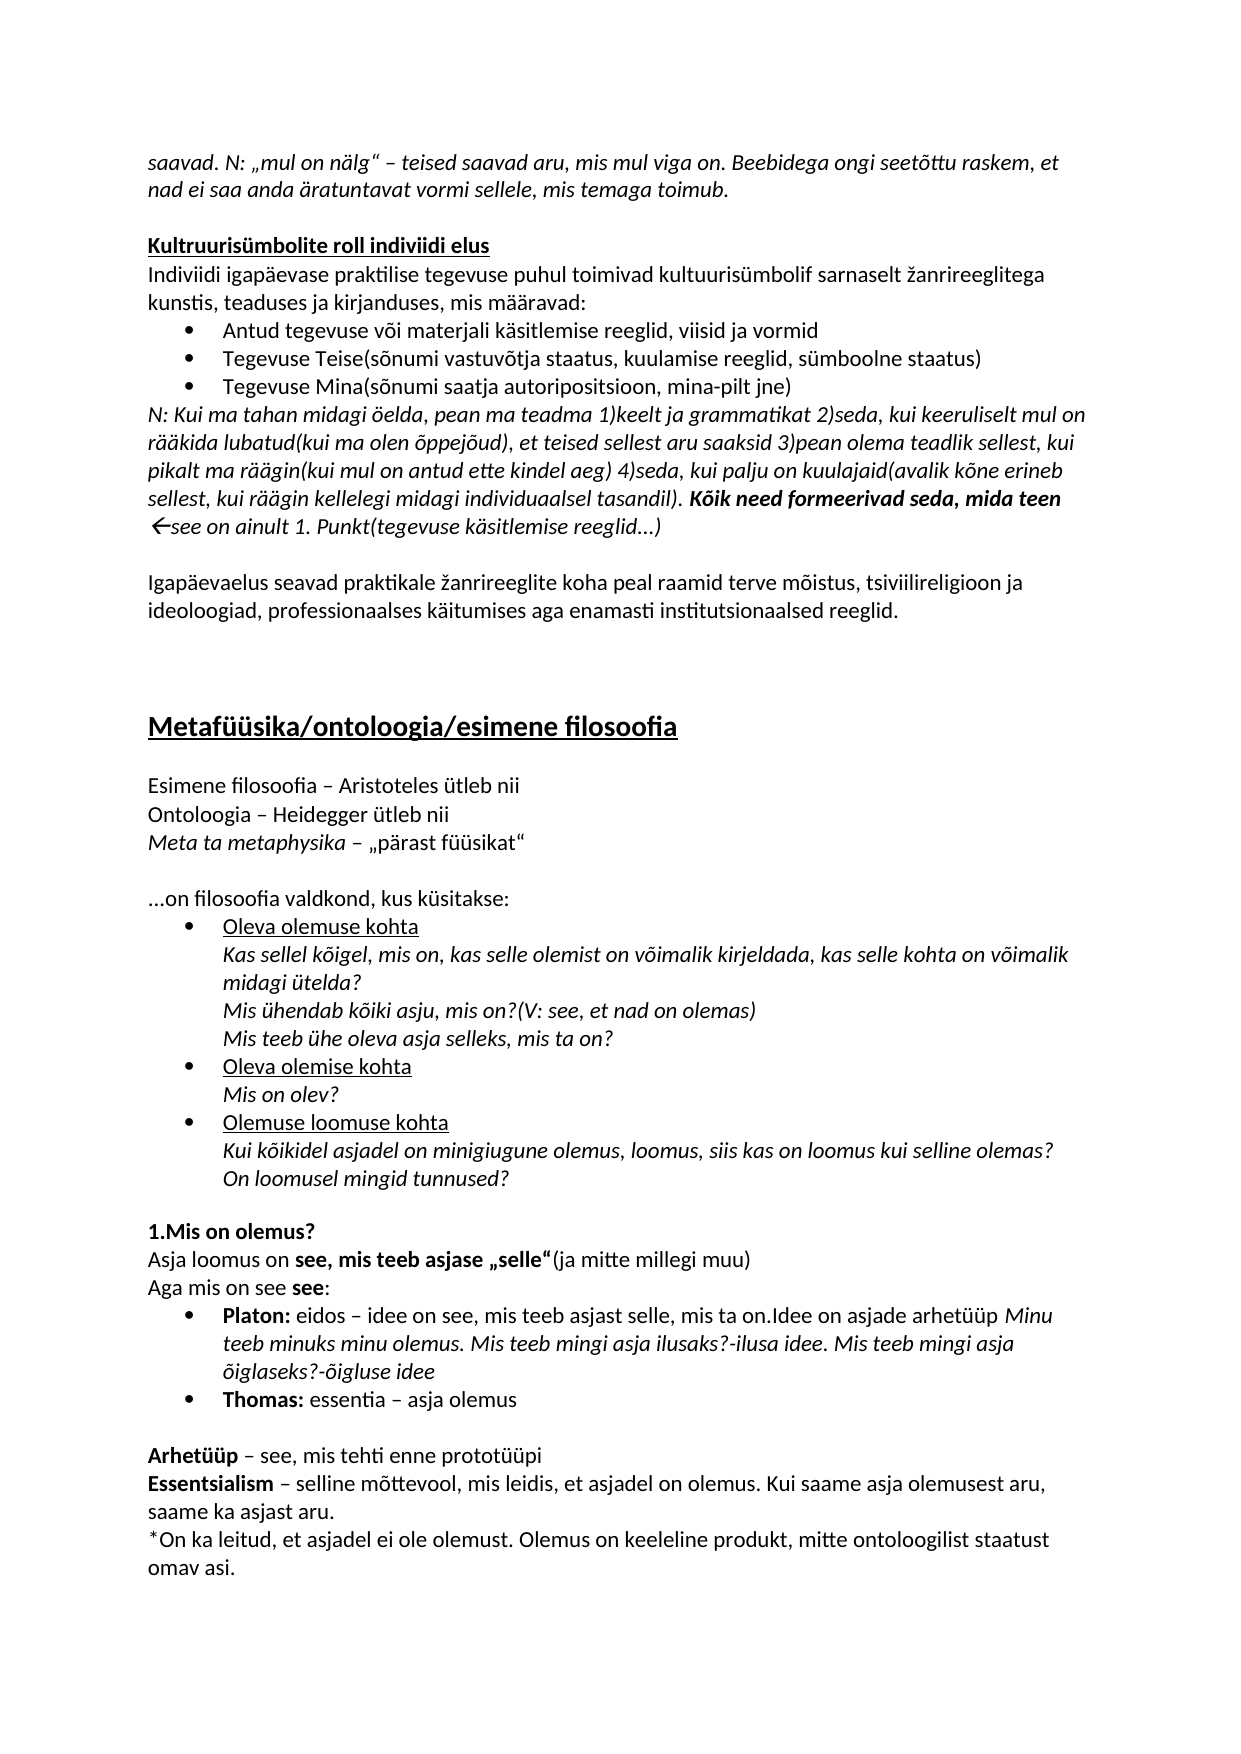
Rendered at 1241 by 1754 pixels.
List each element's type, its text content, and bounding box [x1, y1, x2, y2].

list Oleva olemise kohta [185, 1052, 1093, 1080]
text Asja loomus on see, mis teeb asjase „selle“(ja mitte millegi muu) [148, 1245, 1093, 1273]
text Kas sellel kõigel, mis on, kas selle olemist on võimalik kirjeldada, kas selle kohta on võimalik midagi ütelda? [223, 940, 1093, 996]
text Esimene filosoofia – Aristoteles ütleb nii [148, 772, 1093, 800]
list Platon: eidos – idee on see, mis teeb asjast selle, mis ta on.Idee on asjade arhetüüp Minu teeb minuks minu olemus. Mis teeb mingi asja ilusaks?-ilusa idee. Mis teeb mingi asja õiglaseks?-õigluse idee [185, 1301, 1093, 1385]
text Ontoloogia – Heidegger ütleb nii [148, 800, 1093, 828]
text Aga mis on see see: [148, 1273, 1093, 1301]
text 1.Mis on olemus? [148, 1217, 1093, 1245]
text Essentsialism – selline mõttevool, mis leidis, et asjadel on olemus. Kui saame asja olemusest aru, saame ka asjast aru. [148, 1469, 1093, 1525]
list Antud tegevuse või materjali käsitlemise reeglid, viisid ja vormid [185, 316, 1093, 344]
text *On ka leitud, et asjadel ei ole olemust. Olemus on keeleline produkt, mitte ontoloogilist staatust omav asi. [148, 1525, 1093, 1581]
text Igapäevaelus seavad praktikale žanrireeglite koha peal raamid terve mõistus, tsiviilireligioon ja ideoloogiad, professionaalses käitumises aga enamasti institutsionaalsed reeglid. [148, 568, 1093, 624]
list Thomas: essentia – asja olemus [185, 1385, 1093, 1413]
text Arhetüüp – see, mis tehti enne prototüüpi [148, 1441, 1093, 1469]
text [148, 148, 1093, 204]
text Metafüüsika/ontoloogia/esimene filosoofia [148, 708, 1093, 744]
text N: Kui ma tahan midagi öelda, pean ma teadma 1)keelt ja grammatikat 2)seda, kui keeruliselt mul on rääkida lubatud(kui ma olen õppejõud), et teised sellest aru saaksid 3)pean olema teadlik sellest, kui pikalt ma räägin(kui mul on antud ette kindel aeg) 4)seda, kui palju on kuulajaid(avalik kõne erineb sellest, kui räägin kellelegi midagi individuaalsel tasandil). Kõik need formeerivad seda, mida teen [148, 400, 1093, 512]
list Olemuse loomuse kohta [185, 1108, 1093, 1136]
text Mis on olev? [223, 1080, 1093, 1108]
text ...on filosoofia valdkond, kus küsitakse: [148, 884, 1093, 912]
list Oleva olemuse kohta [185, 912, 1093, 940]
text Meta ta metaphysika – „pärast füüsikat“ [148, 828, 1093, 856]
text Kui kõikidel asjadel on minigiugune olemus, loomus, siis kas on loomus kui selline olemas? [223, 1136, 1093, 1164]
text Indiviidi igapäevase praktilise tegevuse puhul toimivad kultuurisümbolif sarnaselt žanrireeglitega kunstis, teaduses ja kirjanduses, mis määravad: [148, 260, 1093, 316]
list Tegevuse Teise(sõnumi vastuvõtja staatus, kuulamise reeglid, sümboolne staatus) [185, 344, 1093, 372]
text Kultruurisümbolite roll indiviidi elus [148, 232, 1093, 260]
list Tegevuse Mina(sõnumi saatja autoripositsioon, mina-pilt jne) [185, 372, 1093, 400]
text Mis ühendab kõiki asju, mis on?(V: see, et nad on olemas) [223, 996, 1093, 1024]
text On loomusel mingid tunnused? [223, 1164, 1093, 1192]
text Mis teeb ühe oleva asja selleks, mis ta on? [223, 1024, 1093, 1052]
text see on ainult 1. Punkt(tegevuse käsitlemise reeglid...) [148, 512, 1093, 540]
